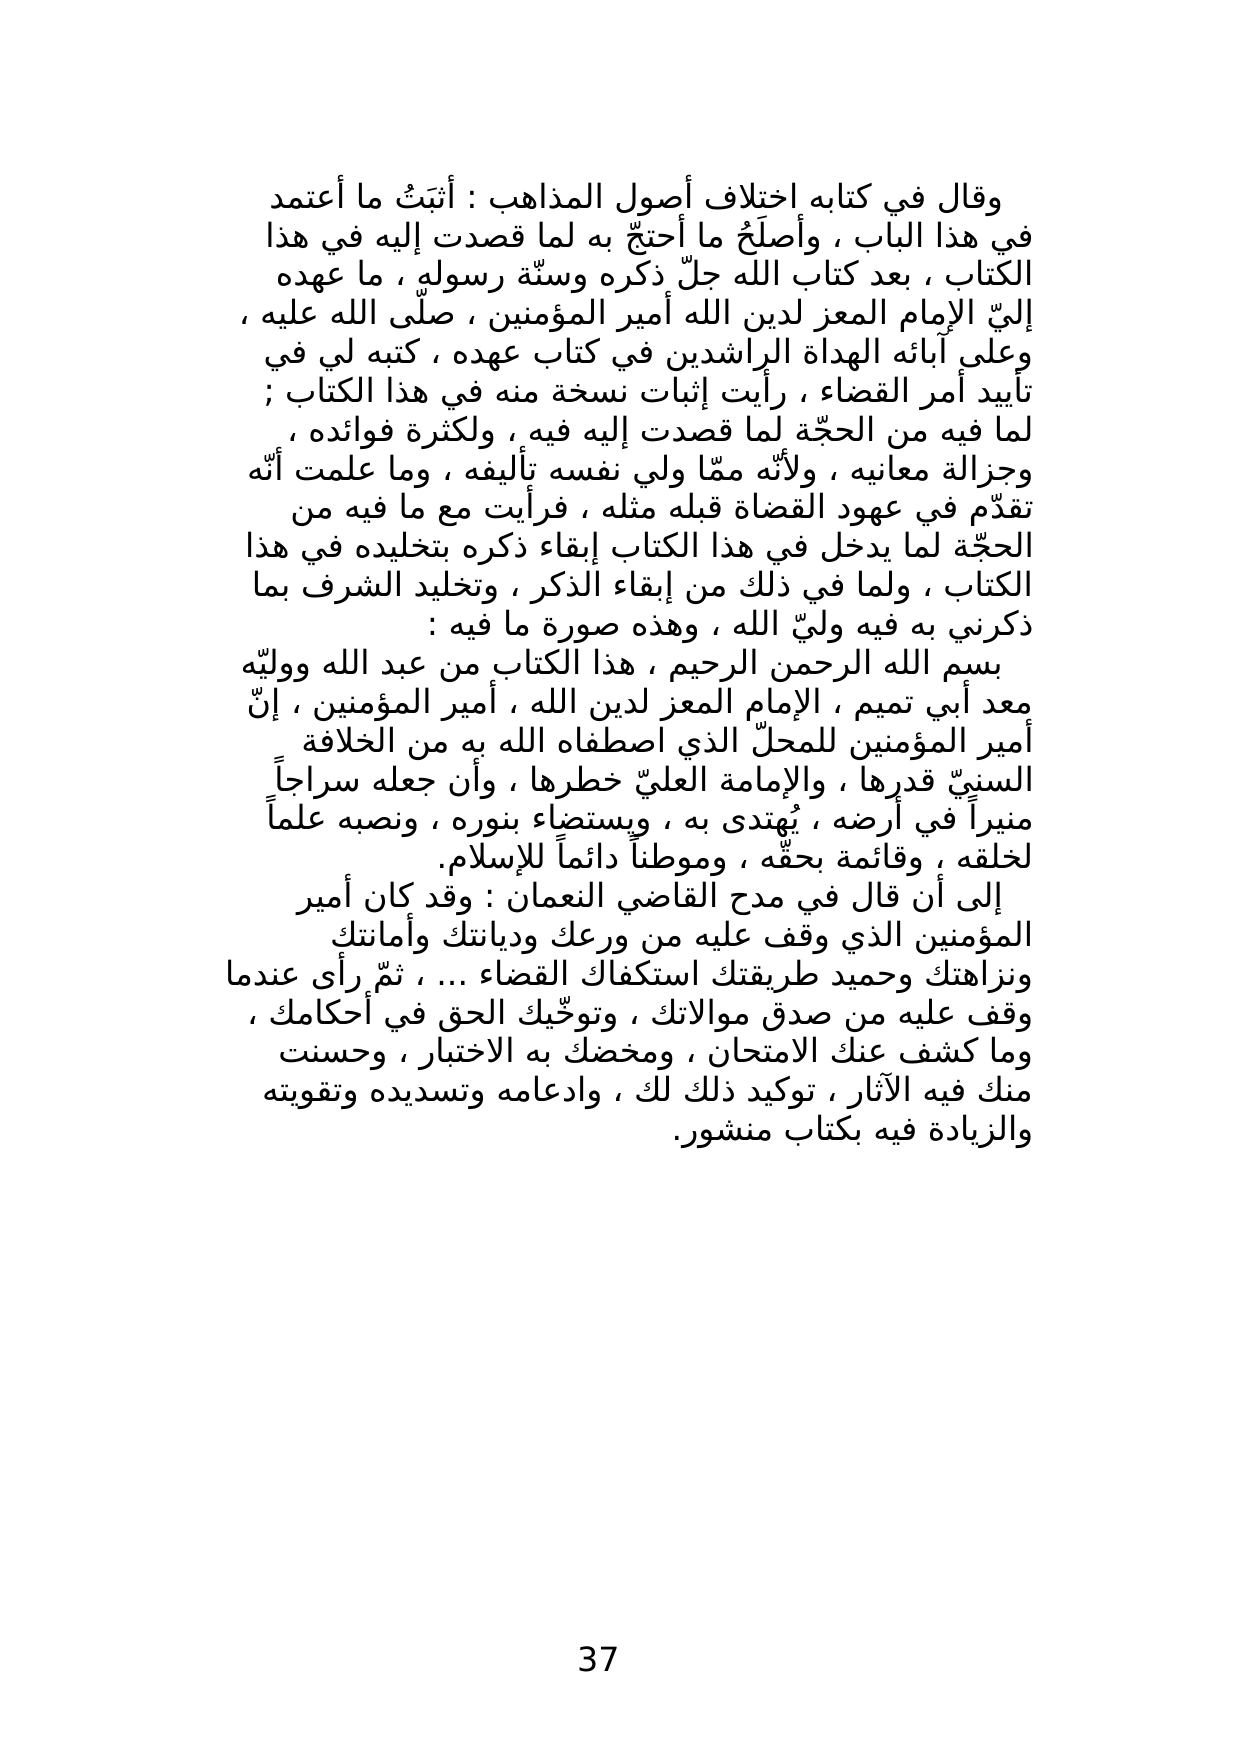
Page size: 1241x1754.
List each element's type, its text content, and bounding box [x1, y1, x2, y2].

text إلى أن قال في مدح القاضي النعمان : وقد كان أمير المؤمنين الذي وقف عليه من ورعك وديانتك وأمانتك ونزاهتك وحميد طريقتك استكفاك القضاء ... ، ثمّ رأى عندما وقف عليه من صدق موالاتك ، وتوخّيك الحق في أحكامك ، وما كشف عنك الامتحان ، ومخضك به الاختبار ، وحسنت منك فيه الآثار ، توكيد ذلك لك ، وادعامه وتسديده وتقويته والزيادة فيه بكتاب منشور. [222, 877, 1033, 1148]
text بسم الله الرحمن الرحيم ، هذا الكتاب من عبد الله ووليّه معد أبي تميم ، الإمام المعز لدين الله ، أمير المؤمنين ، إنّ أمير المؤمنين للمحلّ الذي اصطفاه الله به من الخلافة السنيّ قدرها ، والإمامة العليّ خطرها ، وأن جعله سراجاً منيراً في أرضه ، يُهتدى به ، ويستضاء بنوره ، ونصبه علماً لخلقه ، وقائمة بحقّه ، وموطناً دائماً للإسلام. [222, 643, 1033, 877]
text وقال في كتابه اختلاف أصول المذاهب : أثبَتُ ما أعتمد في هذا الباب ، وأصلَحُ ما أحتجّ به لما قصدت إليه في هذا الكتاب ، بعد كتاب الله جلّ ذكره وسنّة رسوله ، ما عهده إليّ الإمام المعز لدين الله أمير المؤمنين ، صلّى الله عليه ، وعلى آبائه الهداة الراشدين في كتاب عهده ، كتبه لي في تأييد أمر القضاء ، رأيت إثبات نسخة منه في هذا الكتاب ; لما فيه من الحجّة لما قصدت إليه فيه ، ولكثرة فوائده ، وجزالة معانيه ، ولأنّه ممّا ولي نفسه تأليفه ، وما علمت أنّه تقدّم في عهود القضاة قبله مثله ، فرأيت مع ما فيه من الحجّة لما يدخل في هذا الكتاب إبقاء ذكره بتخليده في هذا الكتاب ، ولما في ذلك من إبقاء الذكر ، وتخليد الشرف بما ذكرني به فيه وليّ الله ، وهذه صورة ما فيه : [222, 177, 1033, 643]
